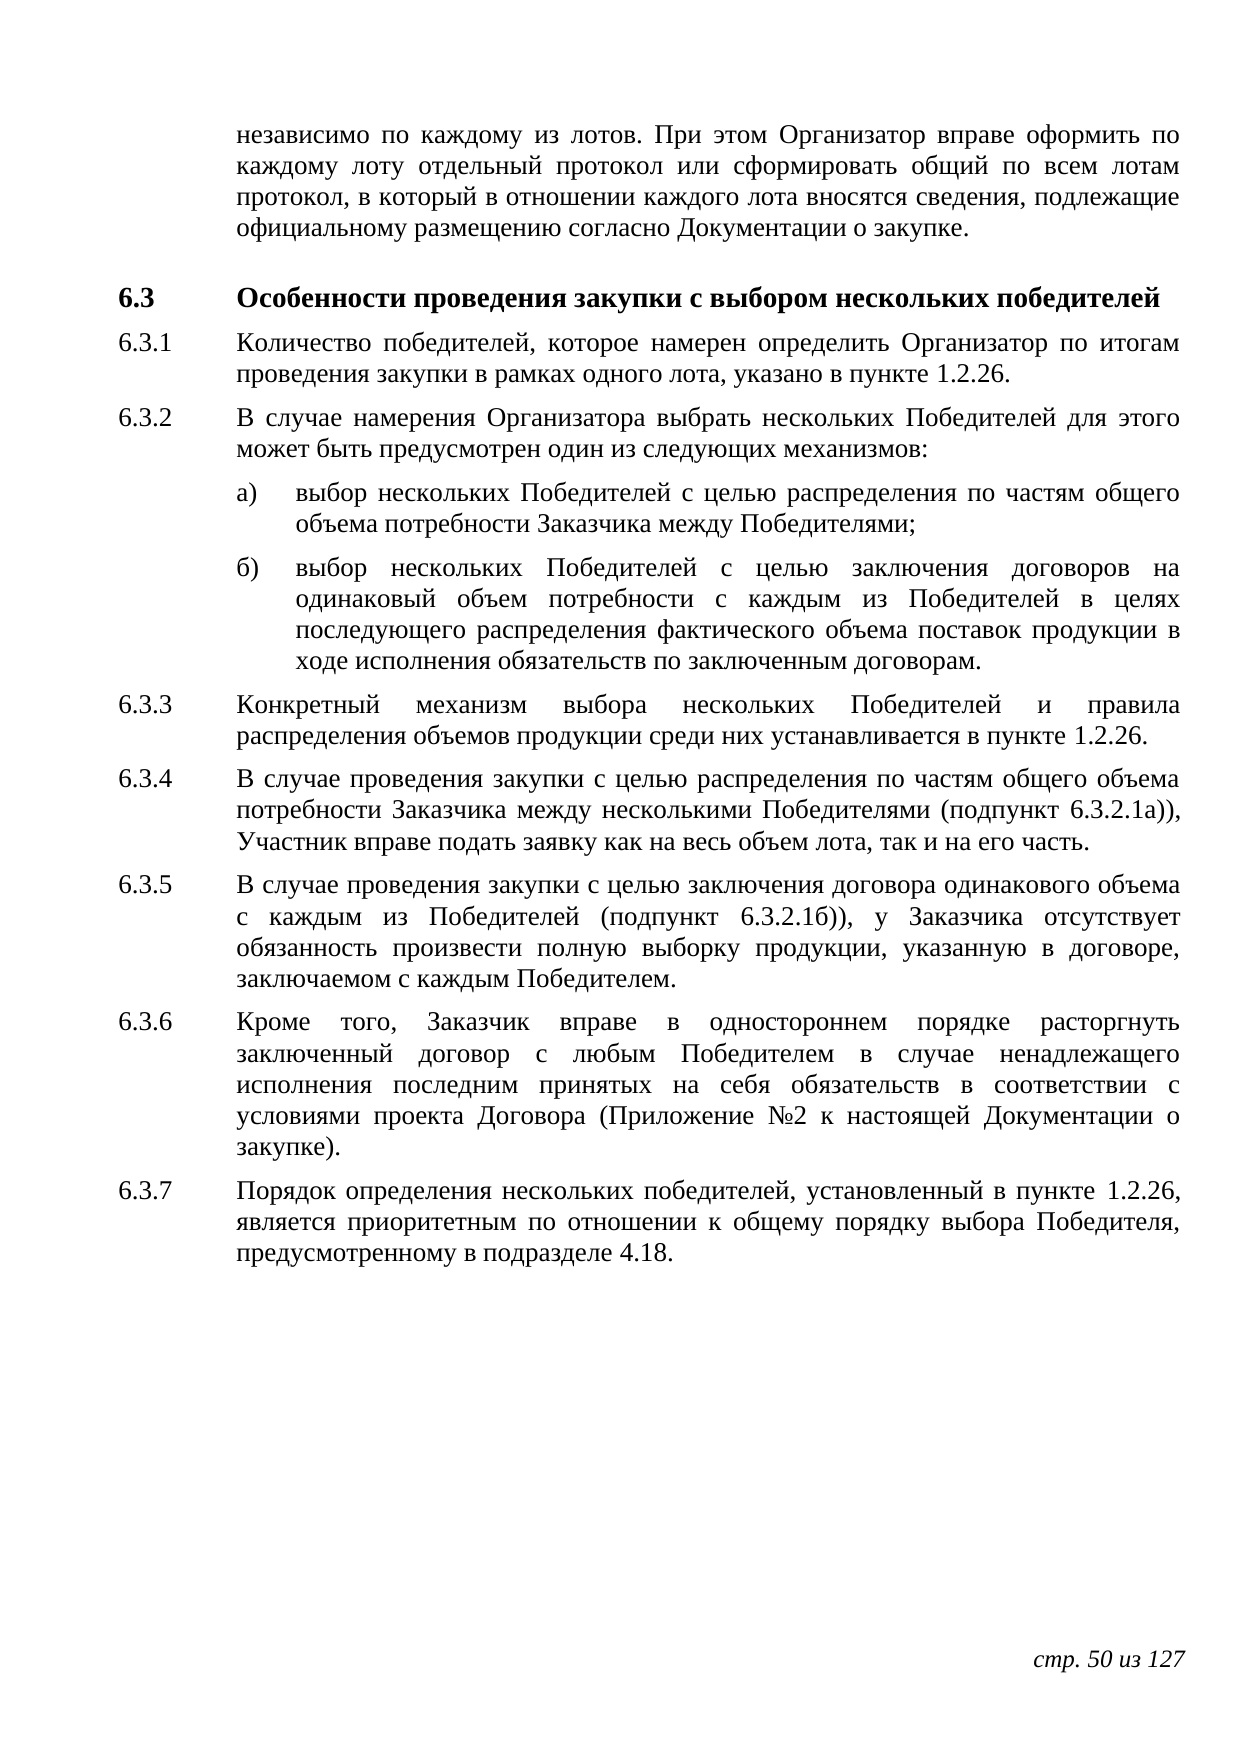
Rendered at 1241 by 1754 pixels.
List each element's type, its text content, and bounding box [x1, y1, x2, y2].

text Конкретный механизм выбора нескольких Победителей и правила распределения объемов продукции среди них устанавливается в пункте 1.2.26. [118, 688, 1181, 750]
text В случае проведения закупки с целью распределения по частям общего объема потребности Заказчика между несколькими Победителями (подпункт 6.3.2а)), Участник вправе подать заявку как на весь объем лота, так и на его часть. [118, 762, 1181, 856]
text выбор нескольких Победителей с целью заключения договоров на одинаковый объем потребности с каждым из Победителей в целях последующего распределения фактического объема поставок продукции в ходе исполнения обязательств по заключенным договорам. [236, 551, 1181, 675]
text Кроме того, Заказчик вправе в одностороннем порядке расторгнуть заключенный договор с любым Победителем в случае ненадлежащего исполнения последним принятых на себя обязательств в соответствии с условиями проекта Договора (Приложение №2 к настоящей Документации о закупке). [118, 1006, 1181, 1161]
text В случае проведения закупки с целью заключения договора одинакового объема с каждым из Победителей (подпункт 6.3.2б)), у Заказчика отсутствует обязанность произвести полную выборку продукции, указанную в договоре, заключаемом с каждым Победителем. [118, 868, 1181, 993]
subtitle Особенности проведения закупки с выбором нескольких победителей [118, 280, 1181, 314]
text Порядок определения нескольких победителей, установленный в пункте 1.2.26, является приоритетным по отношении к общему порядку выбора Победителя, предусмотренному в подразделе 4.18. [118, 1174, 1181, 1267]
text В случае намерения Организатора выбрать нескольких Победителей для этого может быть предусмотрен один из следующих механизмов: [118, 401, 1181, 463]
text выбор нескольких Победителей с целью распределения по частям общего объема потребности Заказчика между Победителями; [236, 476, 1181, 538]
text Количество победителей, которое намерен определить Организатор по итогам проведения закупки в рамках одного лота, указано в пункте 1.2.26. [118, 326, 1181, 388]
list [118, 118, 1181, 243]
